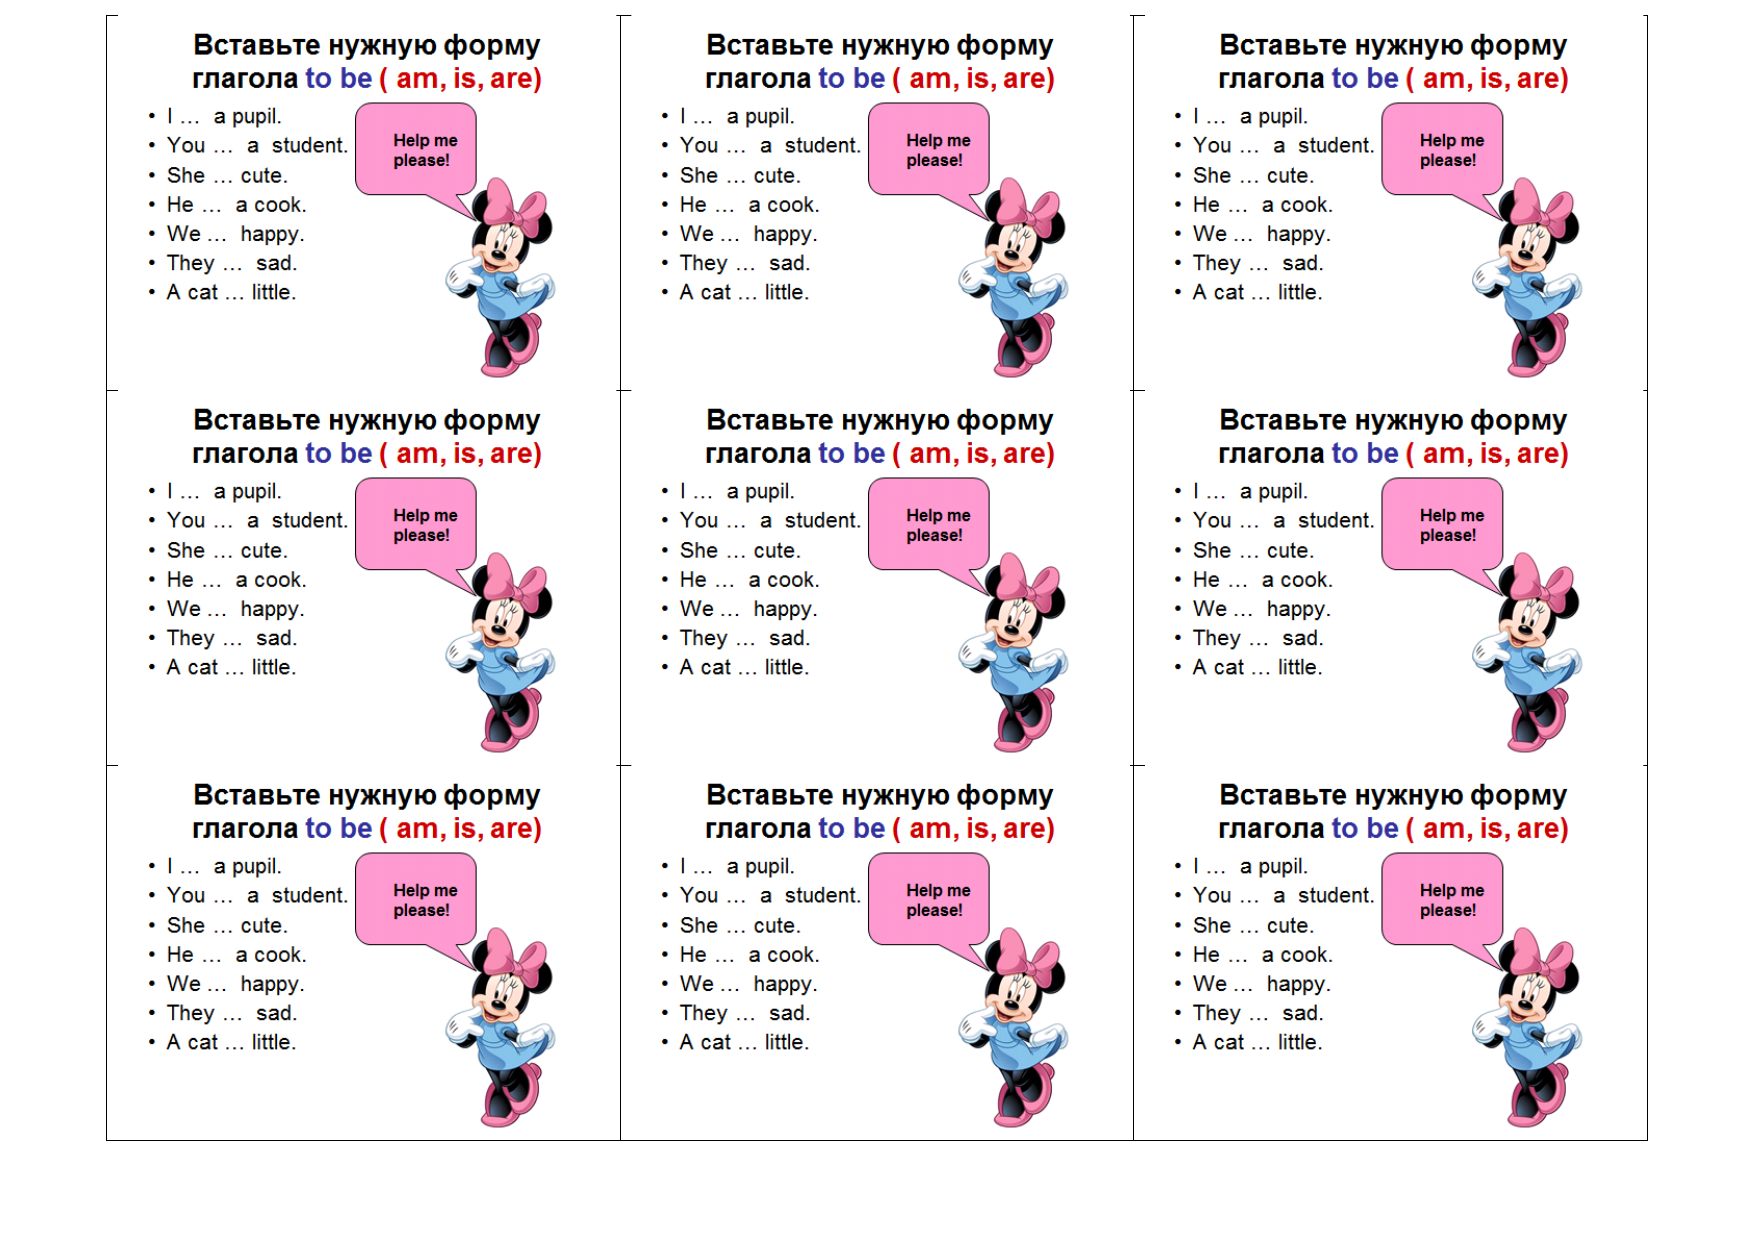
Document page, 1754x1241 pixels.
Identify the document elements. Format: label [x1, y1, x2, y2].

table_cell [621, 391, 631, 764]
table_cell [621, 766, 631, 1139]
picture [631, 15, 1130, 1140]
picture [1145, 15, 1644, 1140]
table_cell [1134, 766, 1145, 1139]
table_cell [107, 391, 118, 764]
table_cell [107, 766, 118, 1139]
table_cell [107, 16, 118, 390]
picture [118, 15, 617, 1140]
table_cell [1134, 16, 1145, 390]
table_cell [1134, 391, 1145, 764]
table_cell [621, 16, 631, 390]
